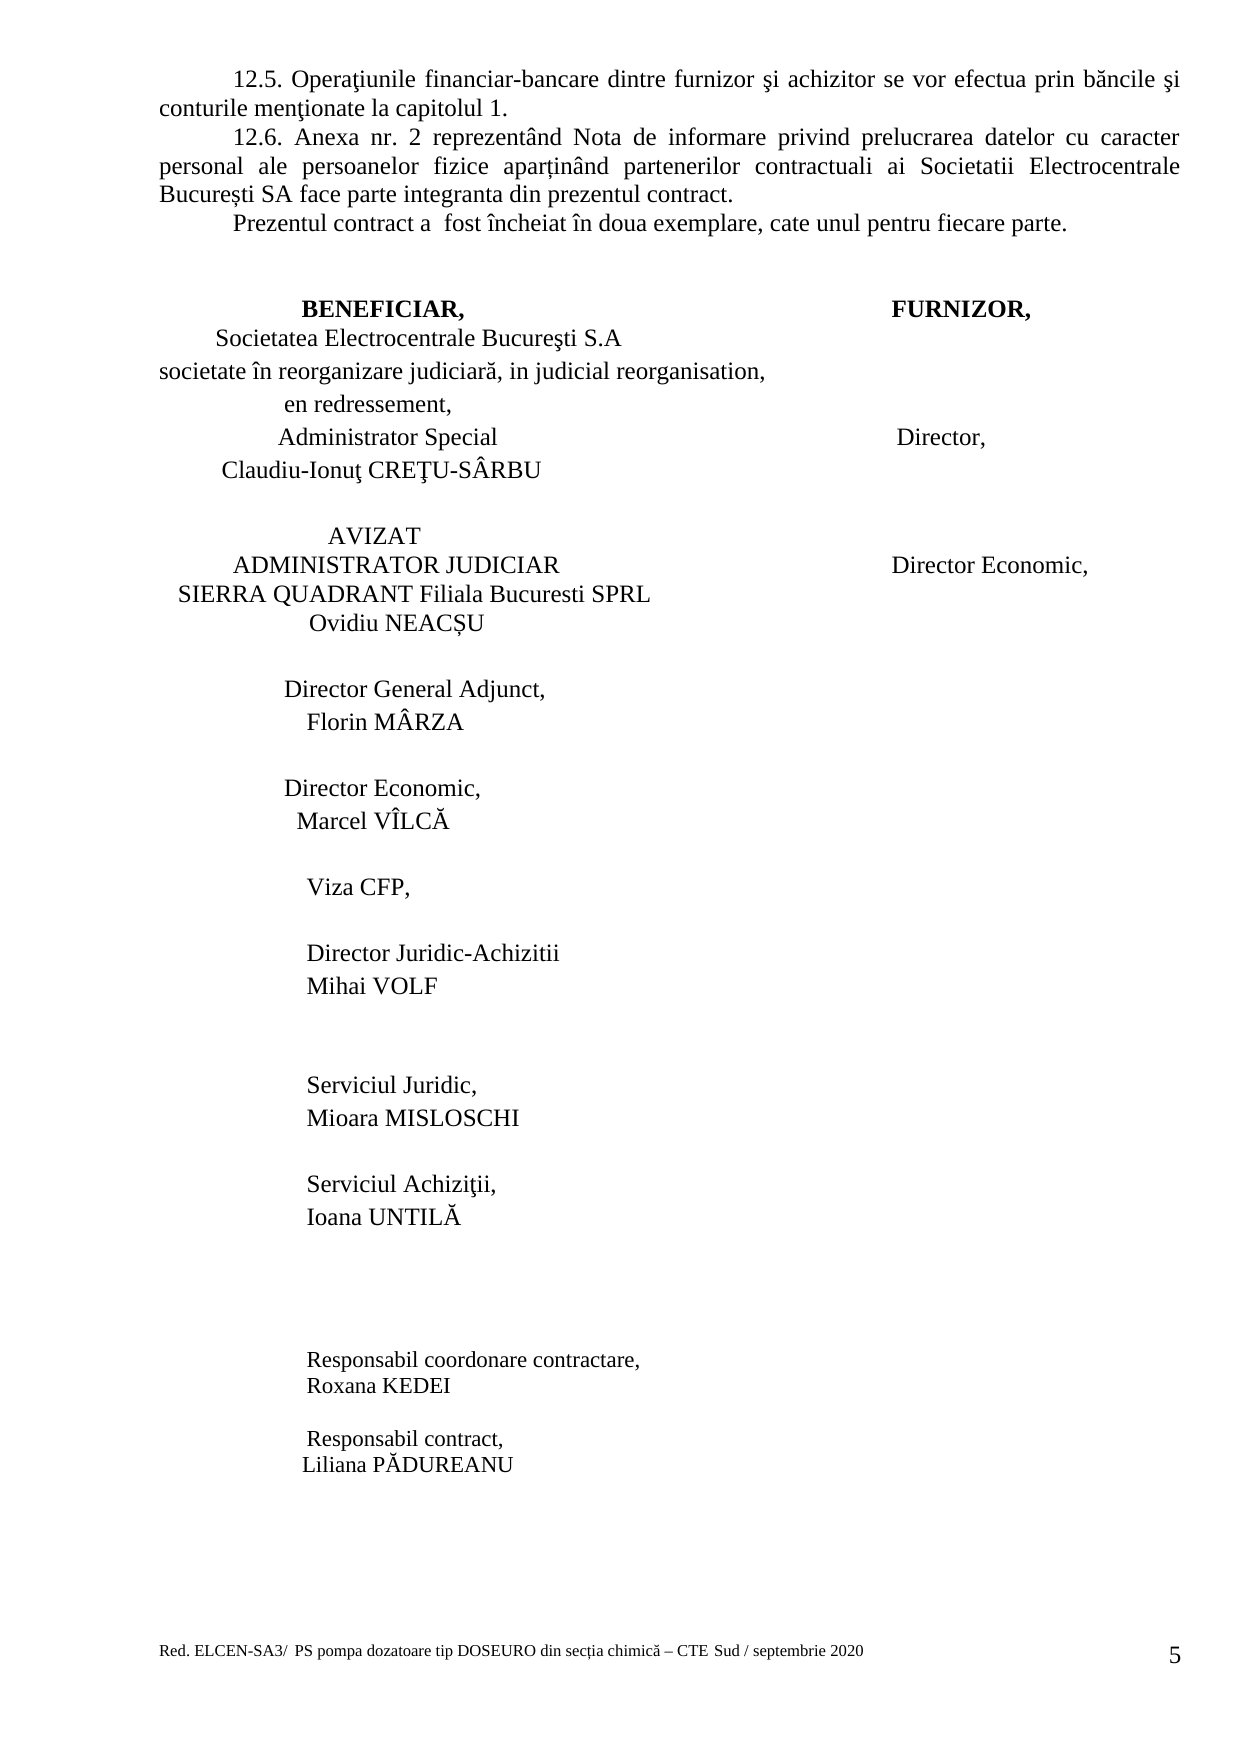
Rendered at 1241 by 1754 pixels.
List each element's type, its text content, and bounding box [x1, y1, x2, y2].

text Claudiu-Ionuţ CREŢU-SÂRBU [159, 455, 1181, 484]
text Administrator Special Director, [159, 422, 1181, 451]
text Serviciul Achiziţii, [159, 1169, 1181, 1198]
text Serviciul Juridic, [159, 1070, 1181, 1099]
text Ovidiu NEACȘU [159, 608, 1181, 636]
text Roxana KEDEI [159, 1372, 1181, 1398]
text Director General Adjunct, [159, 674, 1181, 702]
text Responsabil contract, [159, 1425, 1181, 1451]
text societate în reorganizare judiciară, in judicial reorganisation, [159, 356, 1181, 385]
text Ioana UNTILĂ [159, 1202, 1181, 1231]
text 12.6. Anexa nr. 2 reprezentând Nota de informare privind prelucrarea datelor cu caracter personal ale persoanelor fizice aparținând partenerilor contractuali ai Societatii Electrocentrale București SA face parte integranta din prezentul contract. [159, 122, 1181, 208]
text Responsabil coordonare contractare, [159, 1346, 1181, 1372]
text Director Economic, [159, 773, 1181, 801]
text en redressement, [159, 389, 1181, 418]
text Viza CFP, [159, 872, 1181, 901]
text ADMINISTRATOR JUDICIAR Director Economic, [231, 550, 1181, 579]
text Florin MÂRZA [159, 707, 1181, 735]
text Director Juridic-Achizitii [233, 938, 1181, 967]
text Societatea Electrocentrale Bucureşti S.A [159, 323, 1181, 352]
text SIERRA QUADRANT Filiala Bucuresti SPRL [159, 579, 1181, 608]
text Liliana PĂDUREANU [159, 1451, 1181, 1477]
text Mioara MISLOSCHI [159, 1103, 1181, 1132]
text Marcel VÎLCĂ [159, 806, 1181, 834]
text Prezentul contract a fost încheiat în doua exemplare, cate unul pentru fiecare parte. [159, 208, 1181, 237]
text 12.5. Operaţiunile financiar-bancare dintre furnizor şi achizitor se vor efectua prin băncile şi conturile menţionate la capitolul 1. [159, 64, 1181, 122]
text BENEFICIAR, FURNIZOR, [231, 294, 1181, 323]
text Mihai VOLF [159, 971, 1181, 999]
text AVIZAT [309, 521, 1181, 550]
